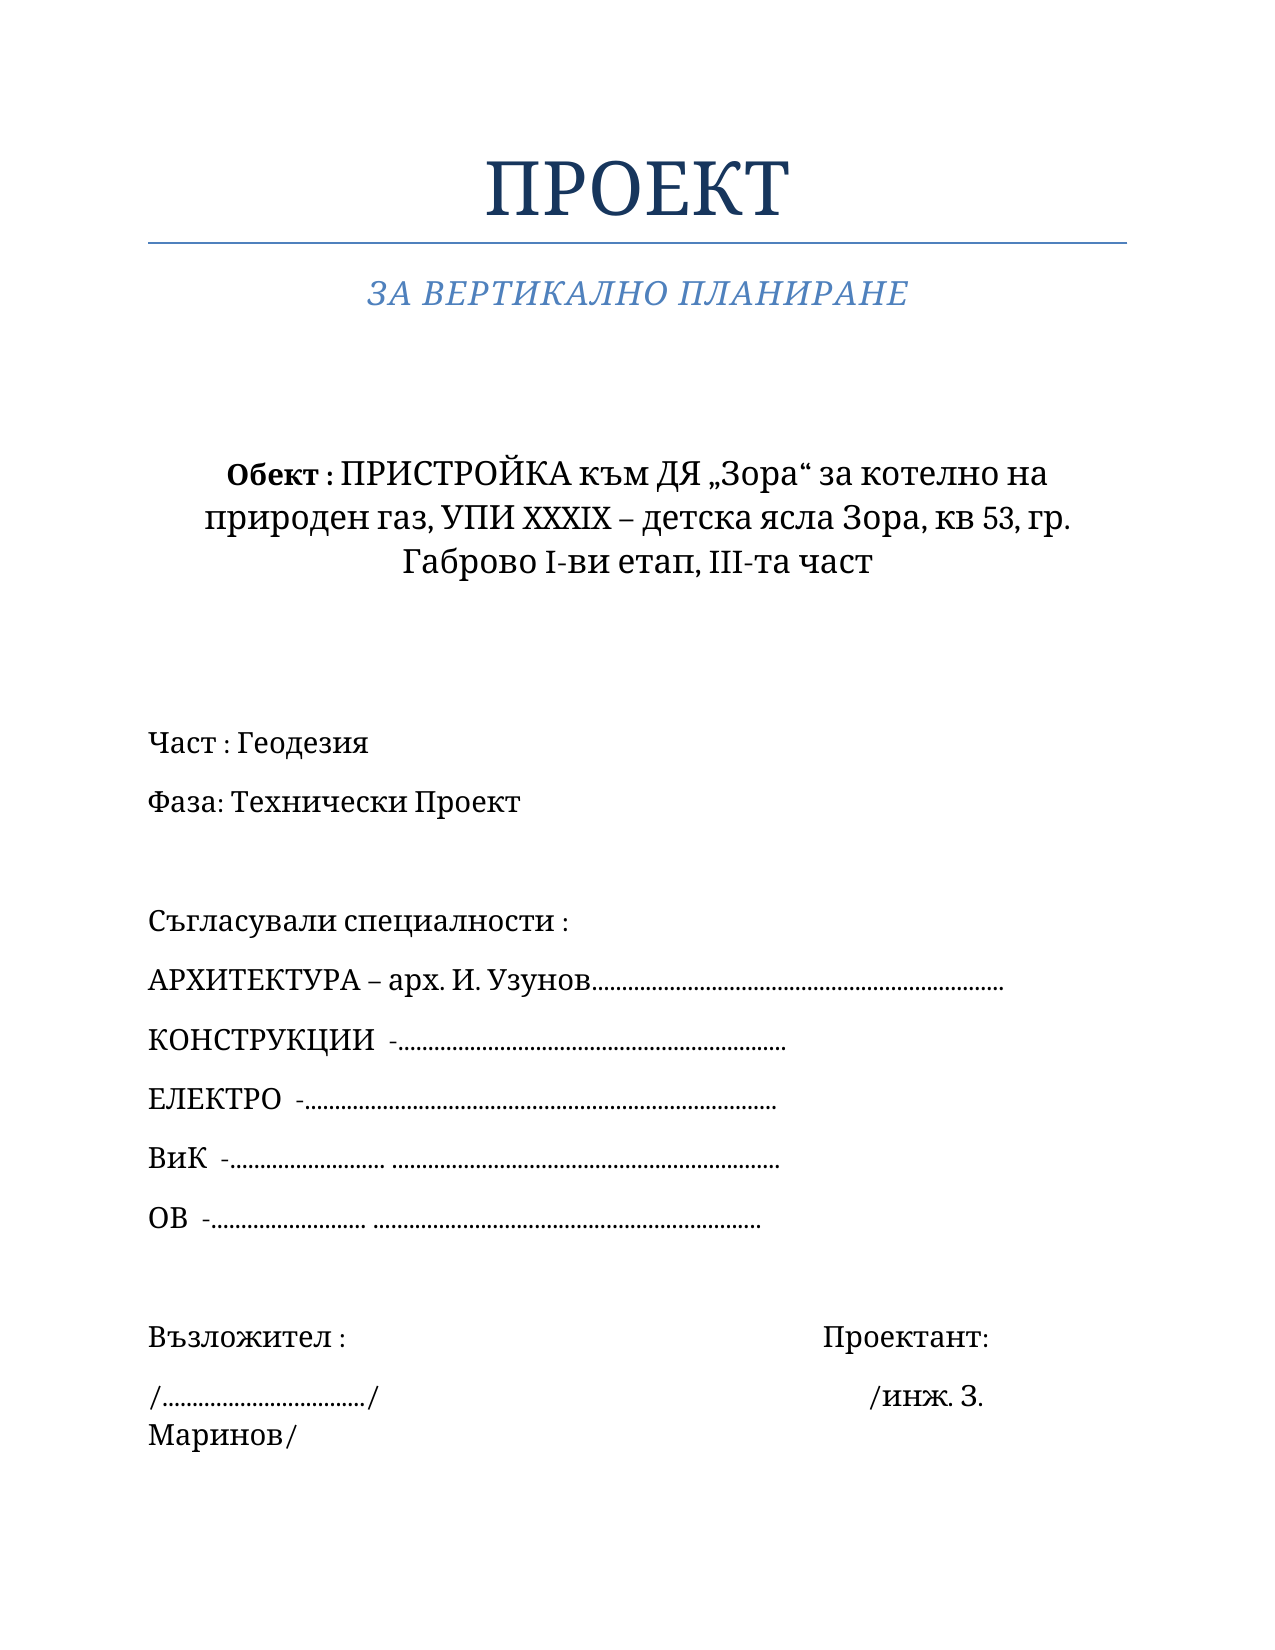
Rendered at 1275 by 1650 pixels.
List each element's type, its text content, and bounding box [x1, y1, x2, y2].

text Обект : ПРИСТРОЙКА към ДЯ „Зора“ за котелно на природен газ, УПИ XXXIX – детска ясла Зора, кв 53, гр. Габрово I-ви етап, III-та част [148, 455, 1127, 582]
subtitle ЗА ВЕРТИКАЛНО ПЛАНИРАНЕ [148, 276, 1127, 314]
text /................................../ /инж. З. Маринов/ [148, 1380, 1127, 1452]
text ОВ -.......................... ................................................................. [148, 1202, 1127, 1236]
title ПРОЕКТ [148, 148, 1127, 242]
text ВиК -.......................... ................................................................. [148, 1143, 1127, 1176]
text ЕЛЕКТРО -............................................................................... [148, 1083, 1127, 1117]
text Фаза: Технически Проект [148, 786, 1127, 820]
text Съгласували специалности : [148, 905, 1127, 939]
text Част : Геодезия [148, 727, 1127, 761]
text Възложител : Проектант: [148, 1321, 1127, 1354]
text КОНСТРУКЦИИ -................................................................. [148, 1024, 1127, 1057]
text АРХИТЕКТУРА – арх. И. Узунов..................................................................... [148, 964, 1127, 998]
